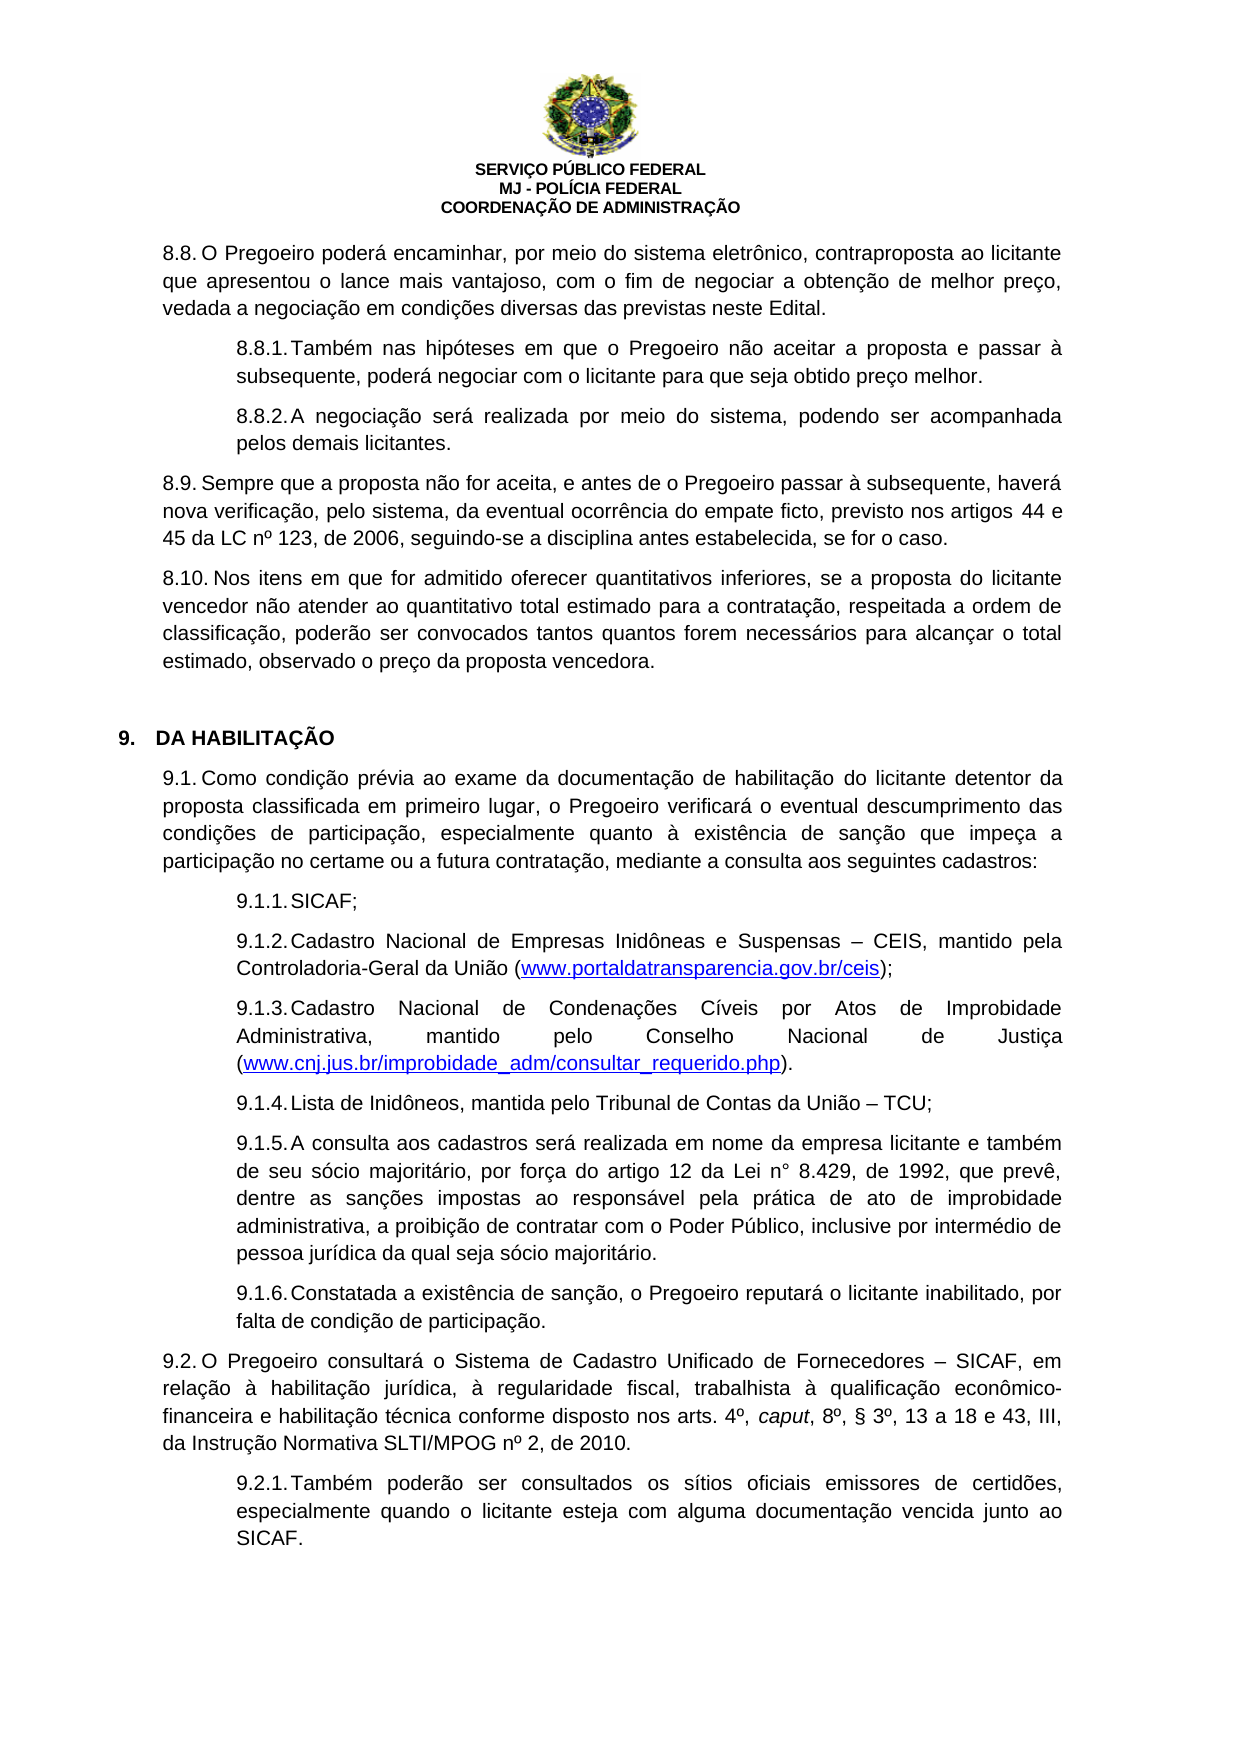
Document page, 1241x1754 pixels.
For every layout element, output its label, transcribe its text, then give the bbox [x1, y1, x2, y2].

list O Pregoeiro consultará o Sistema de Cadastro Unificado de Fornecedores – SICAF, em relação à habilitação jurídica, à regularidade fiscal, trabalhista à qualificação econômico-financeira e habilitação técnica conforme disposto nos arts. 4º, caput, 8º, § 3º, 13 a 18 e 43, III, da Instrução Normativa SLTI/MPOG nº 2, de 2010. [162, 1349, 1063, 1455]
list Cadastro Nacional de Condenações Cíveis por Atos de Improbidade Administrativa, mantido pelo Conselho Nacional de Justiça (www.cnj.jus.br/improbidade_adm/consultar_requerido.php). [236, 996, 1063, 1075]
list A negociação será realizada por meio do sistema, podendo ser acompanhada pelos demais licitantes. [236, 404, 1063, 455]
list O Pregoeiro poderá encaminhar, por meio do sistema eletrônico, contraproposta ao licitante que apresentou o lance mais vantajoso, com o fim de negociar a obtenção de melhor preço, vedada a negociação em condições diversas das previstas neste Edital. [162, 241, 1063, 320]
list Também nas hipóteses em que o Pregoeiro não aceitar a proposta e passar à subsequente, poderá negociar com o licitante para que seja obtido preço melhor. [236, 336, 1063, 388]
list Nos itens em que for admitido oferecer quantitativos inferiores, se a proposta do licitante vencedor não atender ao quantitativo total estimado para a contratação, respeitada a ordem de classificação, poderão ser convocados tantos quantos forem necessários para alcançar o total estimado, observado o preço da proposta vencedora. [162, 566, 1063, 673]
list A consulta aos cadastros será realizada em nome da empresa licitante e também de seu sócio majoritário, por força do artigo 12 da Lei n° 8.429, de 1992, que prevê, dentre as sanções impostas ao responsável pela prática de ato de improbidade administrativa, a proibição de contratar com o Poder Público, inclusive por intermédio de pessoa jurídica da qual seja sócio majoritário. [236, 1131, 1063, 1265]
list Como condição prévia ao exame da documentação de habilitação do licitante detentor da proposta classificada em primeiro lugar, o Pregoeiro verificará o eventual descumprimento das condições de participação, especialmente quanto à existência de sanção que impeça a participação no certame ou a futura contratação, mediante a consulta aos seguintes cadastros: [162, 766, 1063, 873]
list Cadastro Nacional de Empresas Inidôneas e Suspensas – CEIS, mantido pela Controladoria-Geral da União (www.portaldatransparencia.gov.br/ceis); [236, 929, 1063, 980]
list SICAF; [236, 889, 1063, 913]
list Também poderão ser consultados os sítios oficiais emissores de certidões, especialmente quando o licitante esteja com alguma documentação vencida junto ao SICAF. [236, 1471, 1063, 1550]
list Sempre que a proposta não for aceita, e antes de o Pregoeiro passar à subsequente, haverá nova verificação, pelo sistema, da eventual ocorrência do empate ficto, previsto nos artigos 44 e 45 da LC nº 123, de 2006, seguindo-se a disciplina antes estabelecida, se for o caso. [162, 471, 1063, 550]
text DA HABILITAÇÃO [118, 726, 1063, 750]
list Lista de Inidôneos, mantida pelo Tribunal de Contas da União – TCU; [236, 1091, 1063, 1115]
list Constatada a existência de sanção, o Pregoeiro reputará o licitante inabilitado, por falta de condição de participação. [236, 1281, 1063, 1333]
